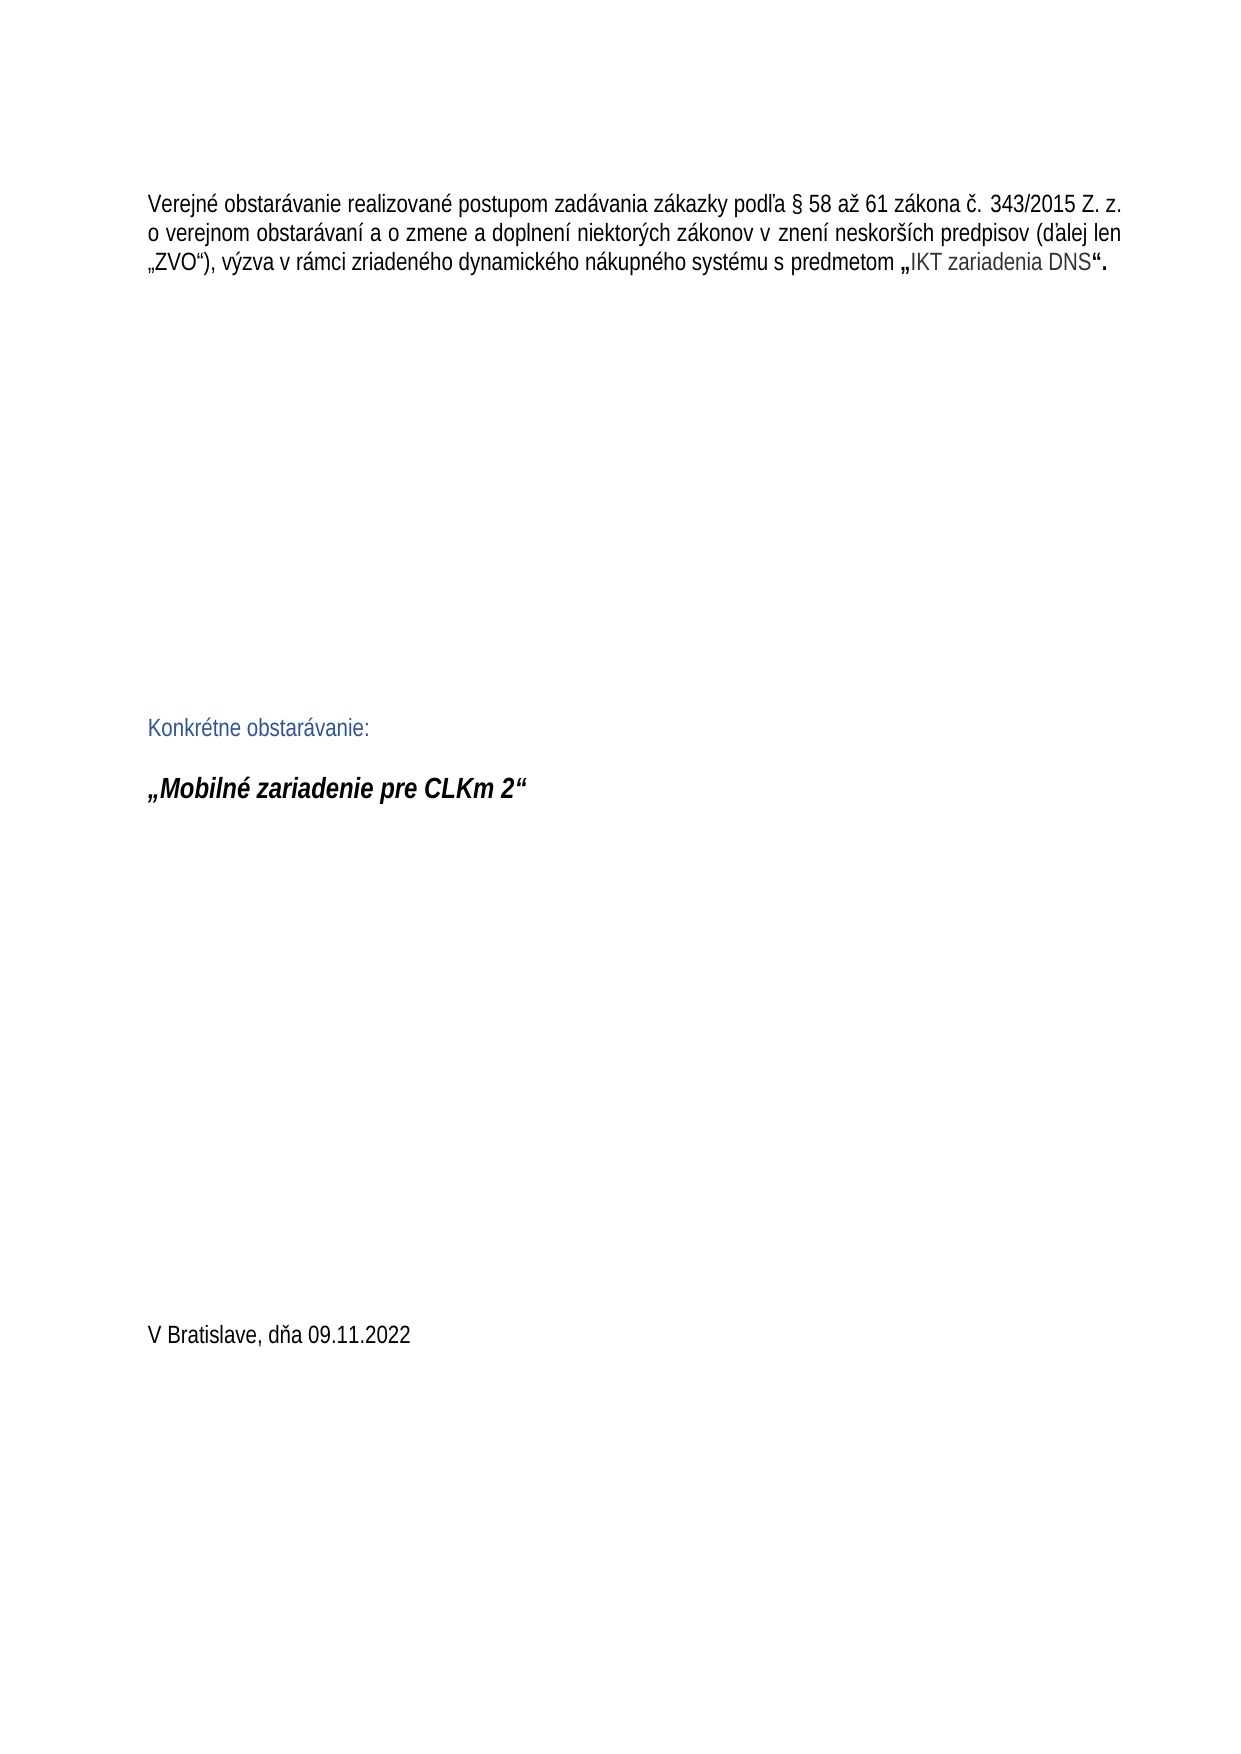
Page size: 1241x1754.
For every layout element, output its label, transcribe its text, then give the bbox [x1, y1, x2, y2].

text „Mobilné zariadenie pre CLKm 2“ [514, 771, 1122, 804]
text Konkrétne obstarávanie: [148, 713, 1122, 742]
text V Bratislave, dňa 09.11.2022 [148, 1320, 1122, 1348]
text Verejné obstarávanie realizované postupom zadávania zákazky podľa § 58 až 61 zákona č. 343/2015 Z. z. o verejnom obstarávaní a o zmene a doplnení niektorých zákonov v znení neskorších predpisov (ďalej len „ZVO“), výzva v rámci zriadeného dynamického nákupného systému s predmetom „IKT zariadenia DNS“. [148, 189, 1122, 275]
